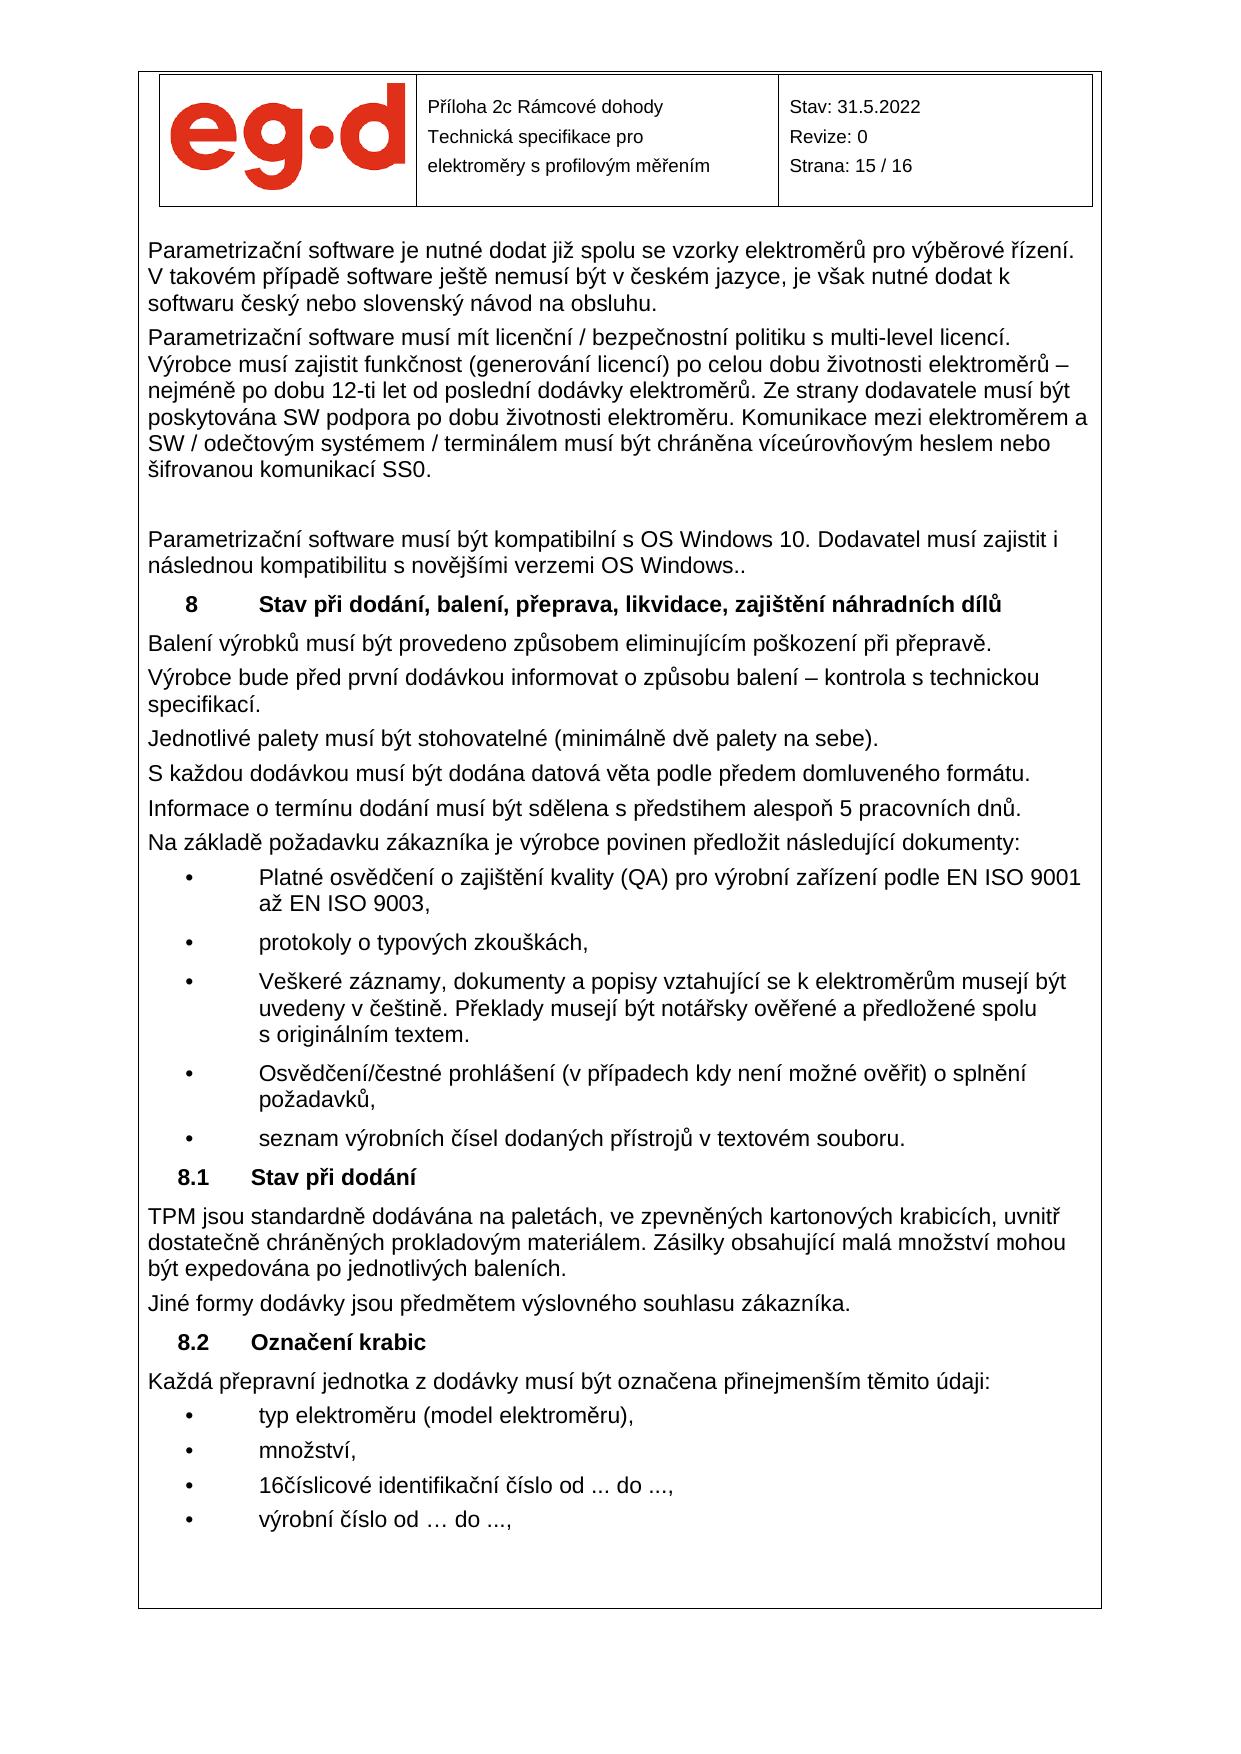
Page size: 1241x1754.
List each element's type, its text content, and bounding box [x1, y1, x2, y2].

list typ elektroměru (model elektroměru), [185, 1402, 1093, 1429]
subtitle Stav při dodání [177, 1164, 1093, 1190]
list výrobní číslo od … do ..., [185, 1506, 1093, 1533]
list Platné osvědčení o zajištění kvality (QA) pro výrobní zařízení podle EN ISO 9001 až EN ISO 9003, [185, 864, 1093, 917]
text Balení výrobků musí být provedeno způsobem eliminujícím poškození při přepravě. [148, 629, 1093, 656]
text Každá přepravní jednotka z dodávky musí být označena přinejmenším těmito údaji: [148, 1368, 1093, 1394]
subtitle Stav při dodání, balení, přeprava, likvidace, zajištění náhradních dílů [185, 591, 1093, 617]
text TPM jsou standardně dodávána na paletách, ve zpevněných kartonových krabicích, uvnitř dostatečně chráněných prokladovým materiálem. Zásilky obsahující malá množství mohou být expedována po jednotlivých baleních. [148, 1203, 1093, 1282]
text Parametrizační software musí být kompatibilní s OS Windows 10. Dodavatel musí zajistit i následnou kompatibilitu s novějšími verzemi OS Windows.. [148, 526, 1093, 578]
list množství, [185, 1437, 1093, 1463]
text Informace o termínu dodání musí být sdělena s předstihem alespoň 5 pracovních dnů. [148, 795, 1093, 821]
text Parametrizační software musí mít licenční / bezpečnostní politiku s multi-level licencí. Výrobce musí zajistit funkčnost (generování licencí) po celou dobu životnosti elektroměrů – nejméně po dobu 12-ti let od poslední dodávky elektroměrů. Ze strany dodavatele musí být poskytována SW podpora po dobu životnosti elektroměru. Komunikace mezi elektroměrem a SW / odečtovým systémem / terminálem musí být chráněna víceúrovňovým heslem nebo šifrovanou komunikací SS0. [148, 324, 1093, 482]
picture [170, 83, 406, 190]
list 16číslicové identifikační číslo od ... do ..., [185, 1472, 1093, 1498]
text Parametrizační software je nutné dodat již spolu se vzorky elektroměrů pro výběrové řízení. V takovém případě software ještě nemusí být v českém jazyce, je však nutné dodat k softwaru český nebo slovenský návod na obsluhu. [148, 237, 1093, 316]
list Veškeré záznamy, dokumenty a popisy vztahující se k elektroměrům musejí být uvedeny v češtině. Překlady musejí být notářsky ověřené a předložené spolu s originálním textem. [185, 968, 1093, 1047]
list Osvědčení/čestné prohlášení (v případech kdy není možné ověřit) o splnění požadavků, [185, 1060, 1093, 1112]
text S každou dodávkou musí být dodána datová věta podle předem domluveného formátu. [148, 760, 1093, 786]
subtitle Označení krabic [177, 1329, 1093, 1355]
list protokoly o typových zkouškách, [185, 929, 1093, 956]
text Výrobce bude před první dodávkou informovat o způsobu balení – kontrola s technickou specifikací. [148, 664, 1093, 717]
list seznam výrobních čísel dodaných přístrojů v textovém souboru. [185, 1125, 1093, 1151]
text Na základě požadavku zákazníka je výrobce povinen předložit následující dokumenty: [148, 829, 1093, 856]
text Jednotlivé palety musí být stohovatelné (minimálně dvě palety na sebe). [148, 725, 1093, 752]
text Jiné formy dodávky jsou předmětem výslovného souhlasu zákazníka. [148, 1290, 1093, 1316]
